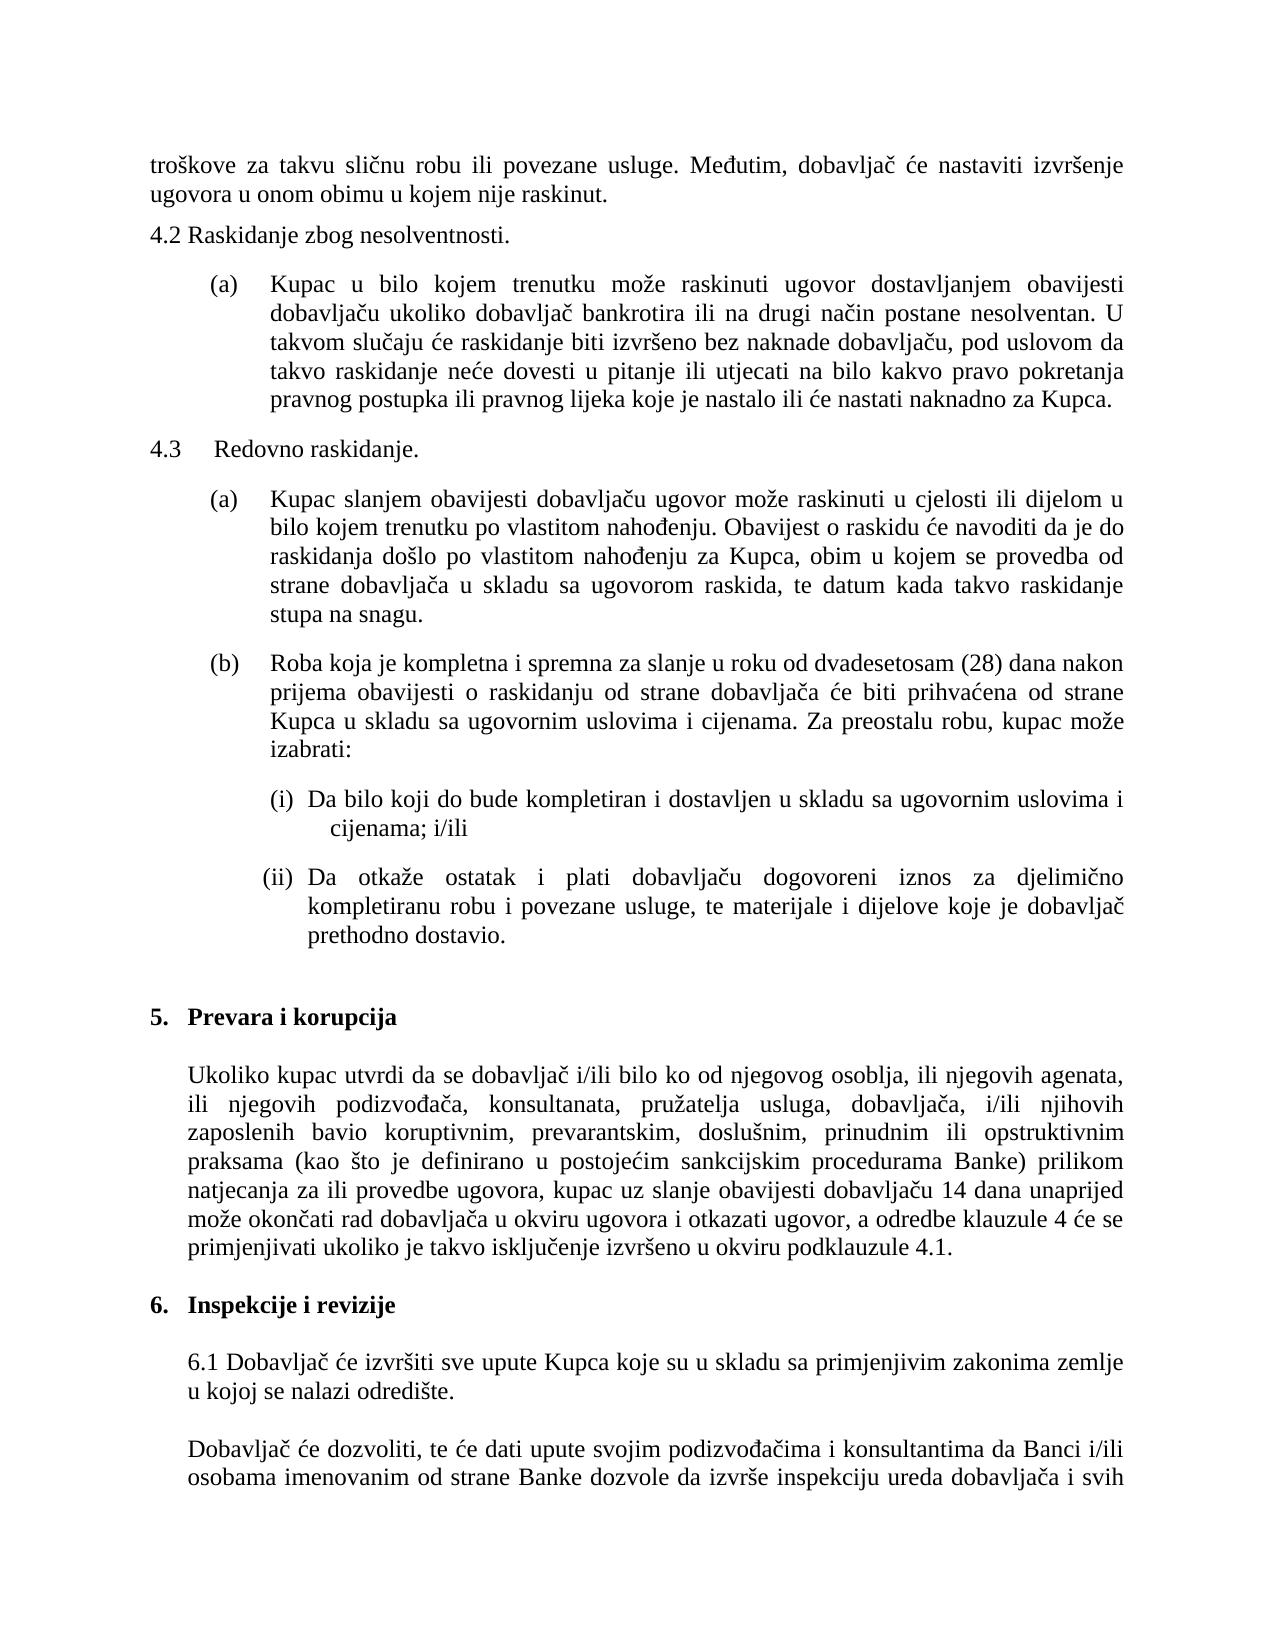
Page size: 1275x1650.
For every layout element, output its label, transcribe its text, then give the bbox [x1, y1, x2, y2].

list 6.1 Dobavljač će izvršiti sve upute Kupca koje su u skladu sa primjenjivim zakonima zemlje u kojoj se nalazi odredište. [187, 1347, 1125, 1405]
list Prevara i korupcija [150, 1002, 1125, 1031]
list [187, 1434, 1125, 1491]
list Da otkaže ostatak i plati dobavljaču dogovoreni iznos za djelimično kompletiranu robu i povezane usluge, te materijale i dijelove koje je dobavljač prethodno dostavio. [262, 862, 1125, 949]
subtitle Da bilo koji do bude kompletiran i dostavljen u skladu sa ugovornim uslovima i cijenama; i/ili [270, 784, 1125, 842]
list Inspekcije i revizije [150, 1290, 1125, 1319]
text 4.3 Redovno raskidanje. [150, 434, 1125, 463]
list Raskidanje zbog nesolventnosti. [150, 220, 1125, 249]
subtitle Kupac u bilo kojem trenutku može raskinuti ugovor dostavljanjem obavijesti dobavljaču ukoliko dobavljač bankrotira ili na drugi način postane nesolventan. U takvom slučaju će raskidanje biti izvršeno bez naknade dobavljaču, pod uslovom da takvo raskidanje neće dovesti u pitanje ili utjecati na bilo kakvo pravo pokretanja pravnog postupka ili pravnog lijeka koje je nastalo ili će nastati naknadno za Kupca. [210, 269, 1125, 413]
list Ukoliko kupac utvrdi da se dobavljač i/ili bilo ko od njegovog osoblja, ili njegovih agenata, ili njegovih podizvođača, konsultanata, pružatelja usluga, dobavljača, i/ili njihovih zaposlenih bavio koruptivnim, prevarantskim, doslušnim, prinudnim ili opstruktivnim praksama (kao što je definirano u postojećim sankcijskim procedurama Banke) prilikom natjecanja za ili provedbe ugovora, kupac uz slanje obavijesti dobavljaču 14 dana unaprijed može okončati rad dobavljača u okviru ugovora i otkazati ugovor, a odredbe klauzule 4 će se primjenjivati ukoliko je takvo isključenje izvršeno u okviru podklauzule 4.1. [187, 1060, 1125, 1261]
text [150, 150, 1125, 207]
subtitle Roba koja je kompletna i spremna za slanje u roku od dvadesetosam (28) dana nakon prijema obavijesti o raskidanju od strane dobavljača će biti prihvaćena od strane Kupca u skladu sa ugovornim uslovima i cijenama. Za preostalu robu, kupac može izabrati: [210, 648, 1125, 763]
subtitle Kupac slanjem obavijesti dobavljaču ugovor može raskinuti u cjelosti ili dijelom u bilo kojem trenutku po vlastitom nahođenju. Obavijest o raskidu će navoditi da je do raskidanja došlo po vlastitom nahođenju za Kupca, obim u kojem se provedba od strane dobavljača u skladu sa ugovorom raskida, te datum kada takvo raskidanje stupa na snagu. [210, 484, 1125, 627]
